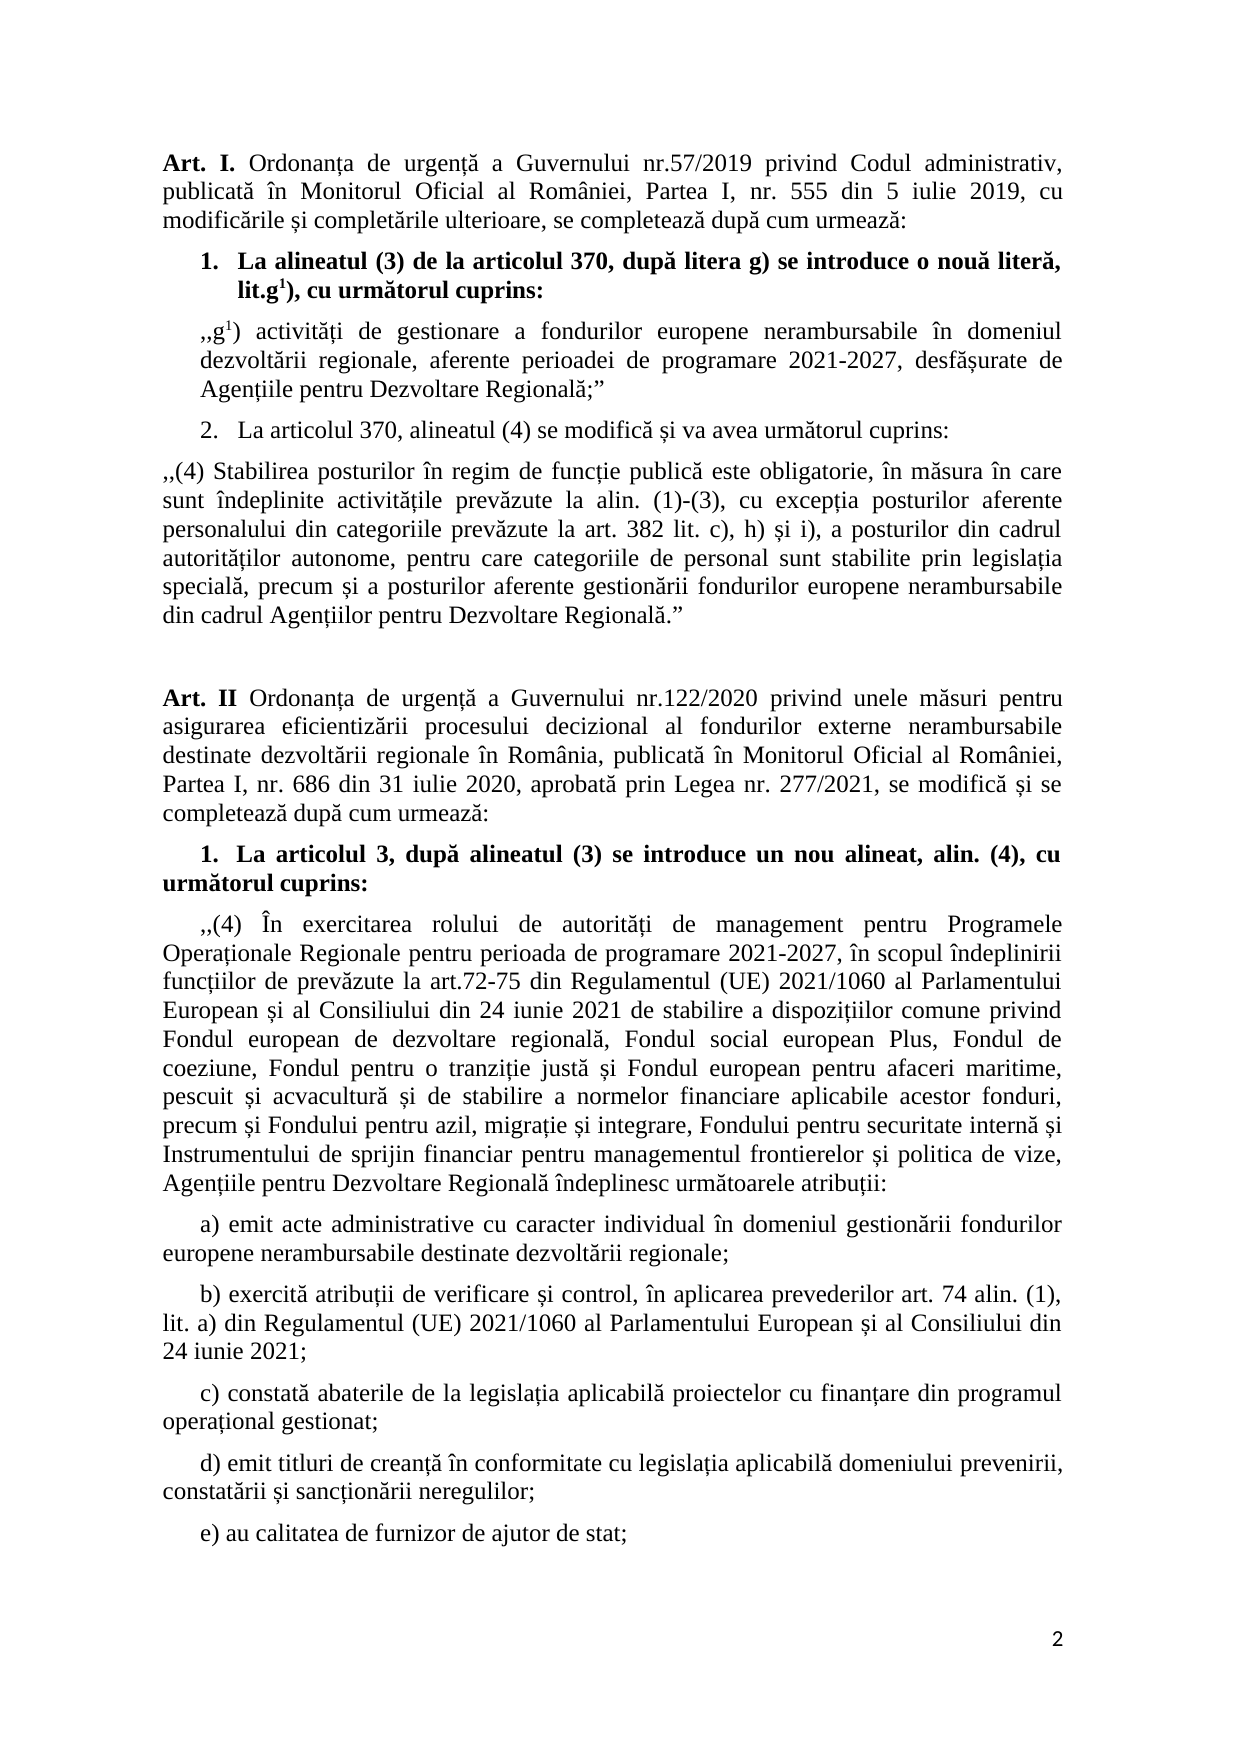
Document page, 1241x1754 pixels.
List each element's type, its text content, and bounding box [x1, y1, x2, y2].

list La articolul 3, după alineatul (3) se introduce un nou alineat, alin. (4), cu următorul cuprins: [162, 839, 1063, 896]
text Art. I. Ordonanța de urgență a Guvernului nr.57/2019 privind Codul administrativ, publicată în Monitorul Oficial al României, Partea I, nr. 555 din 5 iulie 2019, cu modificările și completările ulterioare, se completează după cum urmează: [162, 148, 1063, 234]
text ,,(4) În exercitarea rolului de autorități de management pentru Programele Operaționale Regionale pentru perioada de programare 2021-2027, în scopul îndeplinirii funcțiilor de prevăzute la art.72-75 din Regulamentul (UE) 2021/1060 al Parlamentului European și al Consiliului din 24 iunie 2021 de stabilire a dispozițiilor comune privind Fondul european de dezvoltare regională, Fondul social european Plus, Fondul de coeziune, Fondul pentru o tranziție justă și Fondul european pentru afaceri maritime, pescuit și acvacultură și de stabilire a normelor financiare aplicabile acestor fonduri, precum și Fondului pentru azil, migrație și integrare, Fondului pentru securitate internă și Instrumentului de sprijin financiar pentru managementul frontierelor și politica de vize, Agențiile pentru Dezvoltare Regională îndeplinesc următoarele atribuții: [162, 909, 1063, 1196]
text Art. II Ordonanța de urgență a Guvernului nr.122/2020 privind unele măsuri pentru asigurarea eficientizării procesului decizional al fondurilor externe nerambursabile destinate dezvoltării regionale în România, publicată în Monitorul Oficial al României, Partea I, nr. 686 din 31 iulie 2020, aprobată prin Legea nr. 277/2021, se modifică și se completează după cum urmează: [162, 683, 1063, 826]
list La alineatul (3) de la articolul 370, după litera g) se introduce o nouă literă, lit.g1), cu următorul cuprins: [200, 246, 1063, 304]
text d) emit titluri de creanță în conformitate cu legislația aplicabilă domeniului prevenirii, constatării și sancționării neregulilor; [162, 1448, 1063, 1505]
text ,,(4) Stabilirea posturilor în regim de funcție publică este obligatorie, în măsura în care sunt îndeplinite activitățile prevăzute la alin. (1)-(3), cu excepția posturilor aferente personalului din categoriile prevăzute la art. 382 lit. c), h) și i), a posturilor din cadrul autorităților autonome, pentru care categoriile de personal sunt stabilite prin legislația specială, precum și a posturilor aferente gestionării fondurilor europene nerambursabile din cadrul Agențiilor pentru Dezvoltare Regională.” [162, 456, 1063, 629]
text b) exercită atribuții de verificare și control, în aplicarea prevederilor art. 74 alin. (1), lit. a) din Regulamentul (UE) 2021/1060 al Parlamentului European și al Consiliului din 24 iunie 2021; [162, 1279, 1063, 1365]
text ,,g1) activități de gestionare a fondurilor europene nerambursabile în domeniul dezvoltării regionale, aferente perioadei de programare 2021-2027, desfășurate de Agențiile pentru Dezvoltare Regională;” [200, 316, 1063, 403]
text e) au calitatea de furnizor de ajutor de stat; [162, 1518, 1063, 1546]
list La articolul 370, alineatul (4) se modifică și va avea următorul cuprins: [200, 415, 1063, 444]
text c) constată abaterile de la legislația aplicabilă proiectelor cu finanțare din programul operațional gestionat; [162, 1378, 1063, 1435]
text a) emit acte administrative cu caracter individual în domeniul gestionării fondurilor europene nerambursabile destinate dezvoltării regionale; [162, 1209, 1063, 1266]
